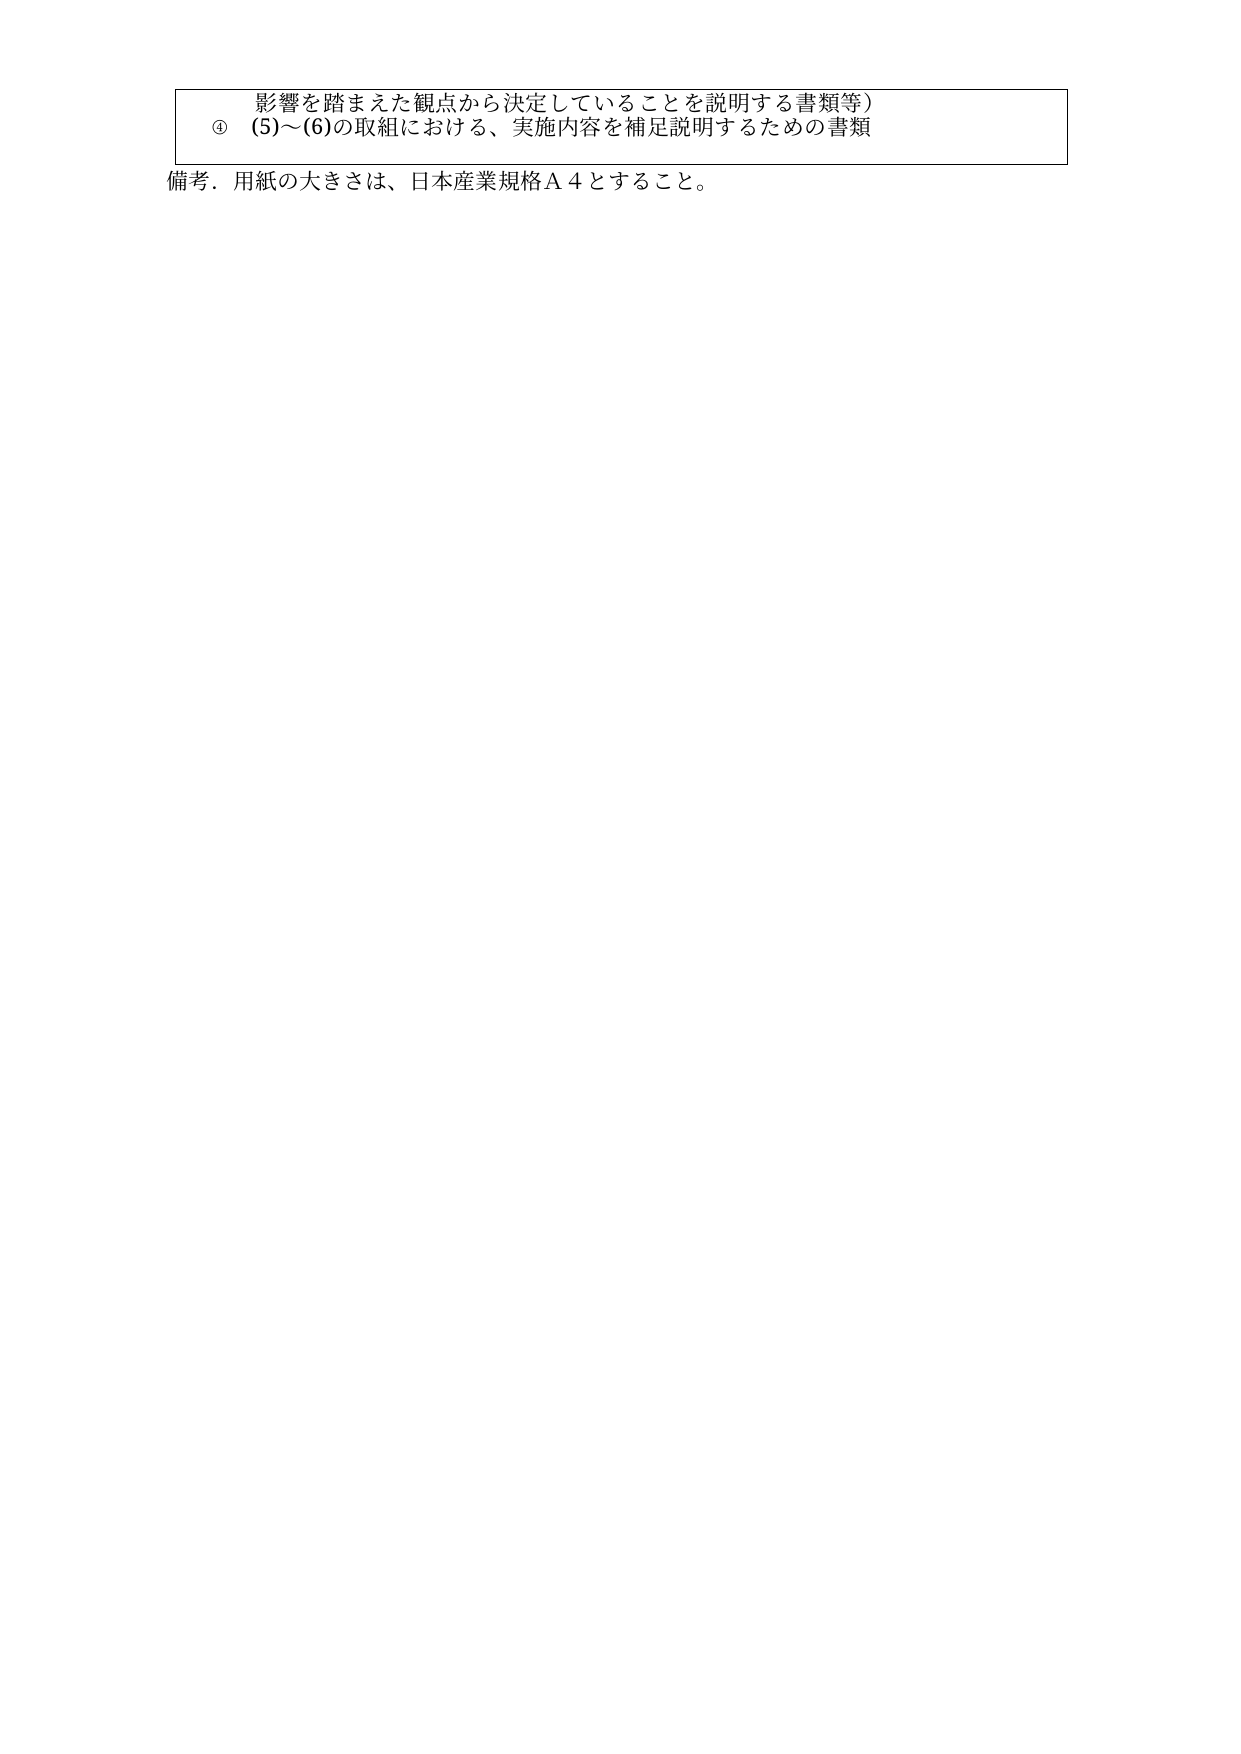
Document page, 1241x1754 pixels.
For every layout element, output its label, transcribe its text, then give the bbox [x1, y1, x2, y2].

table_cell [176, 90, 1067, 163]
text 備考．用紙の大きさは、日本産業規格Ａ４とすること。 [167, 164, 1070, 196]
